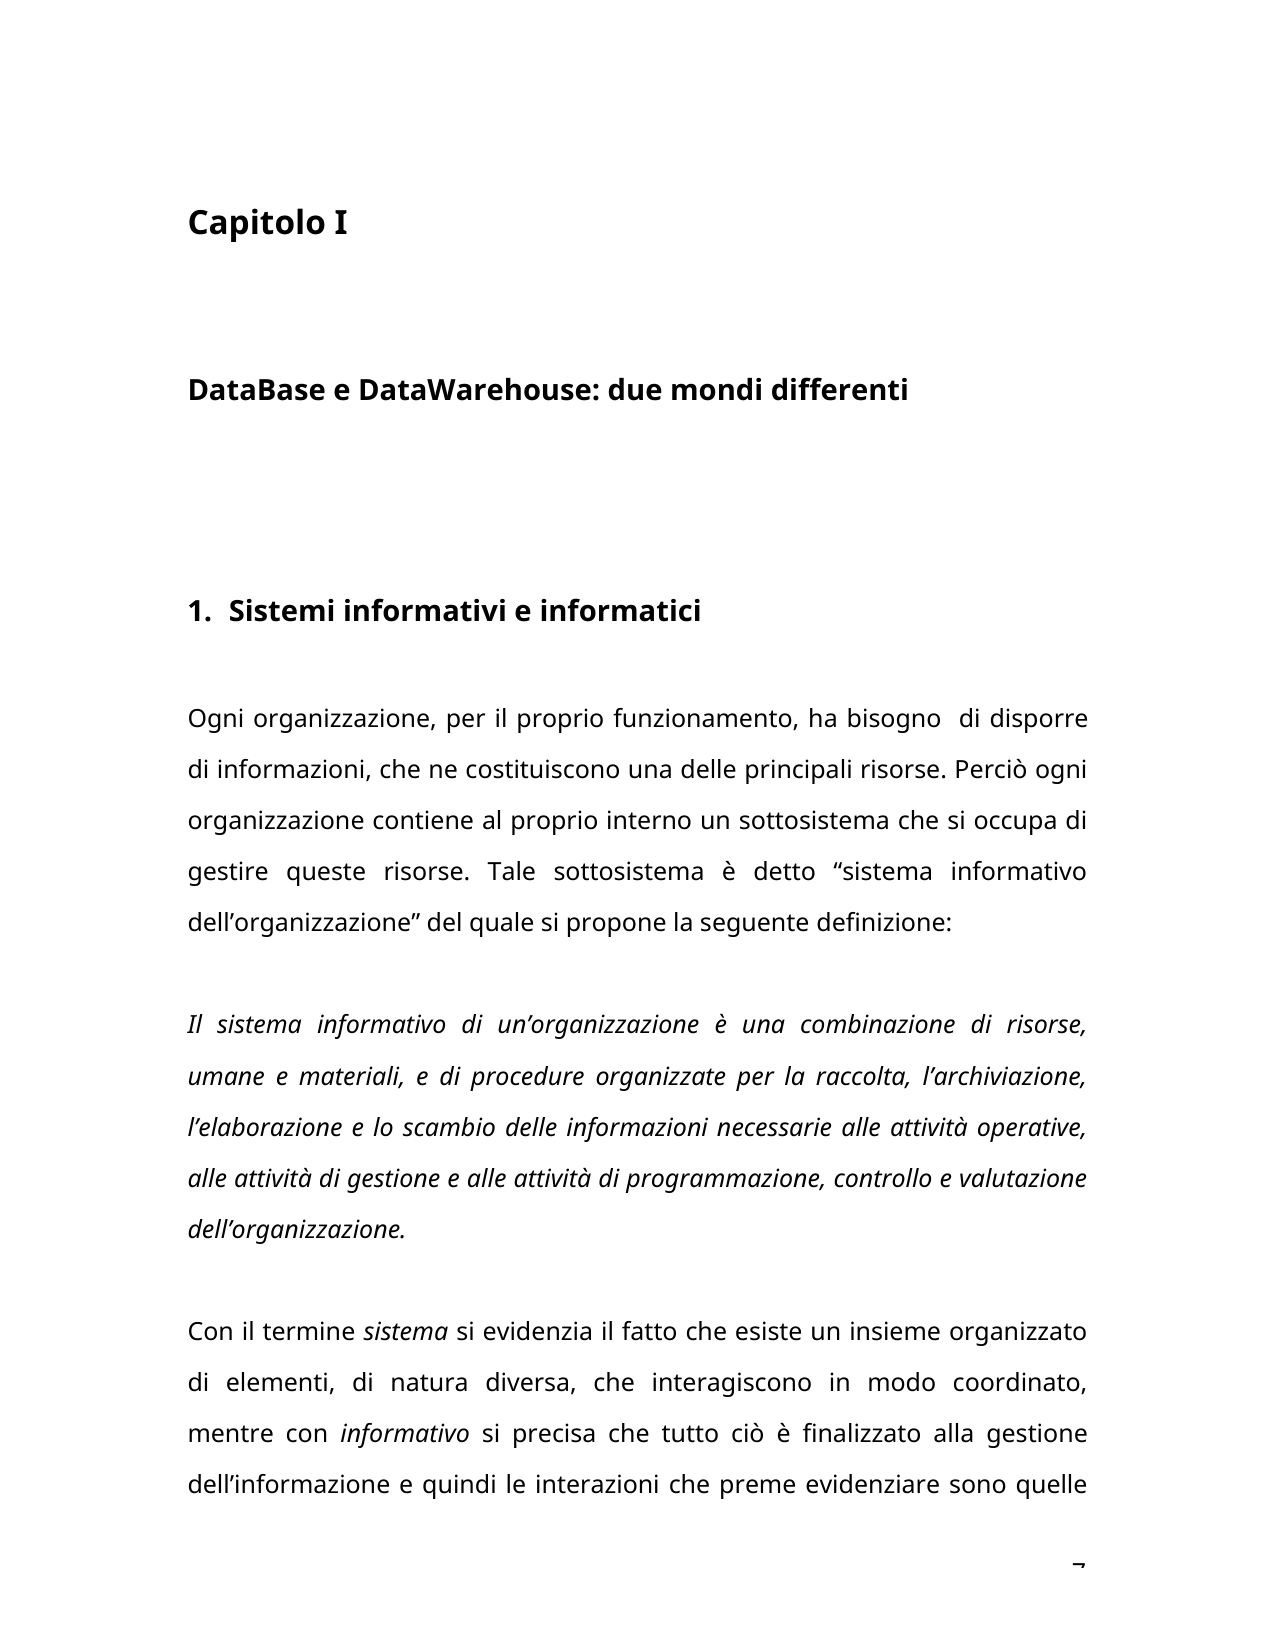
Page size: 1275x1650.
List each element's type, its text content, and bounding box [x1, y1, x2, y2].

subtitle DataBase e DataWarehouse: due mondi differenti [187, 369, 1275, 409]
subtitle Capitolo I [187, 199, 1275, 244]
text Ogni organizzazione, per il proprio funzionamento, ha bisogno di disporre di informazioni, che ne costituiscono una delle principali risorse. Perciò ogni organizzazione contiene al proprio interno un sottosistema che si occupa di gestire queste risorse. Tale sottosistema è detto “sistema informativo dell’organizzazione” del quale si propone la seguente definizione: [187, 701, 1088, 939]
subtitle Sistemi informativi e informatici [187, 591, 1275, 630]
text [187, 1313, 1088, 1501]
text Il sistema informativo di un’organizzazione è una combinazione di risorse, umane e materiali, e di procedure organizzate per la raccolta, l’archiviazione, l’elaborazione e lo scambio delle informazioni necessarie alle attività operative, alle attività di gestione e alle attività di programmazione, controllo e valutazione dell’organizzazione. [187, 1007, 1089, 1245]
